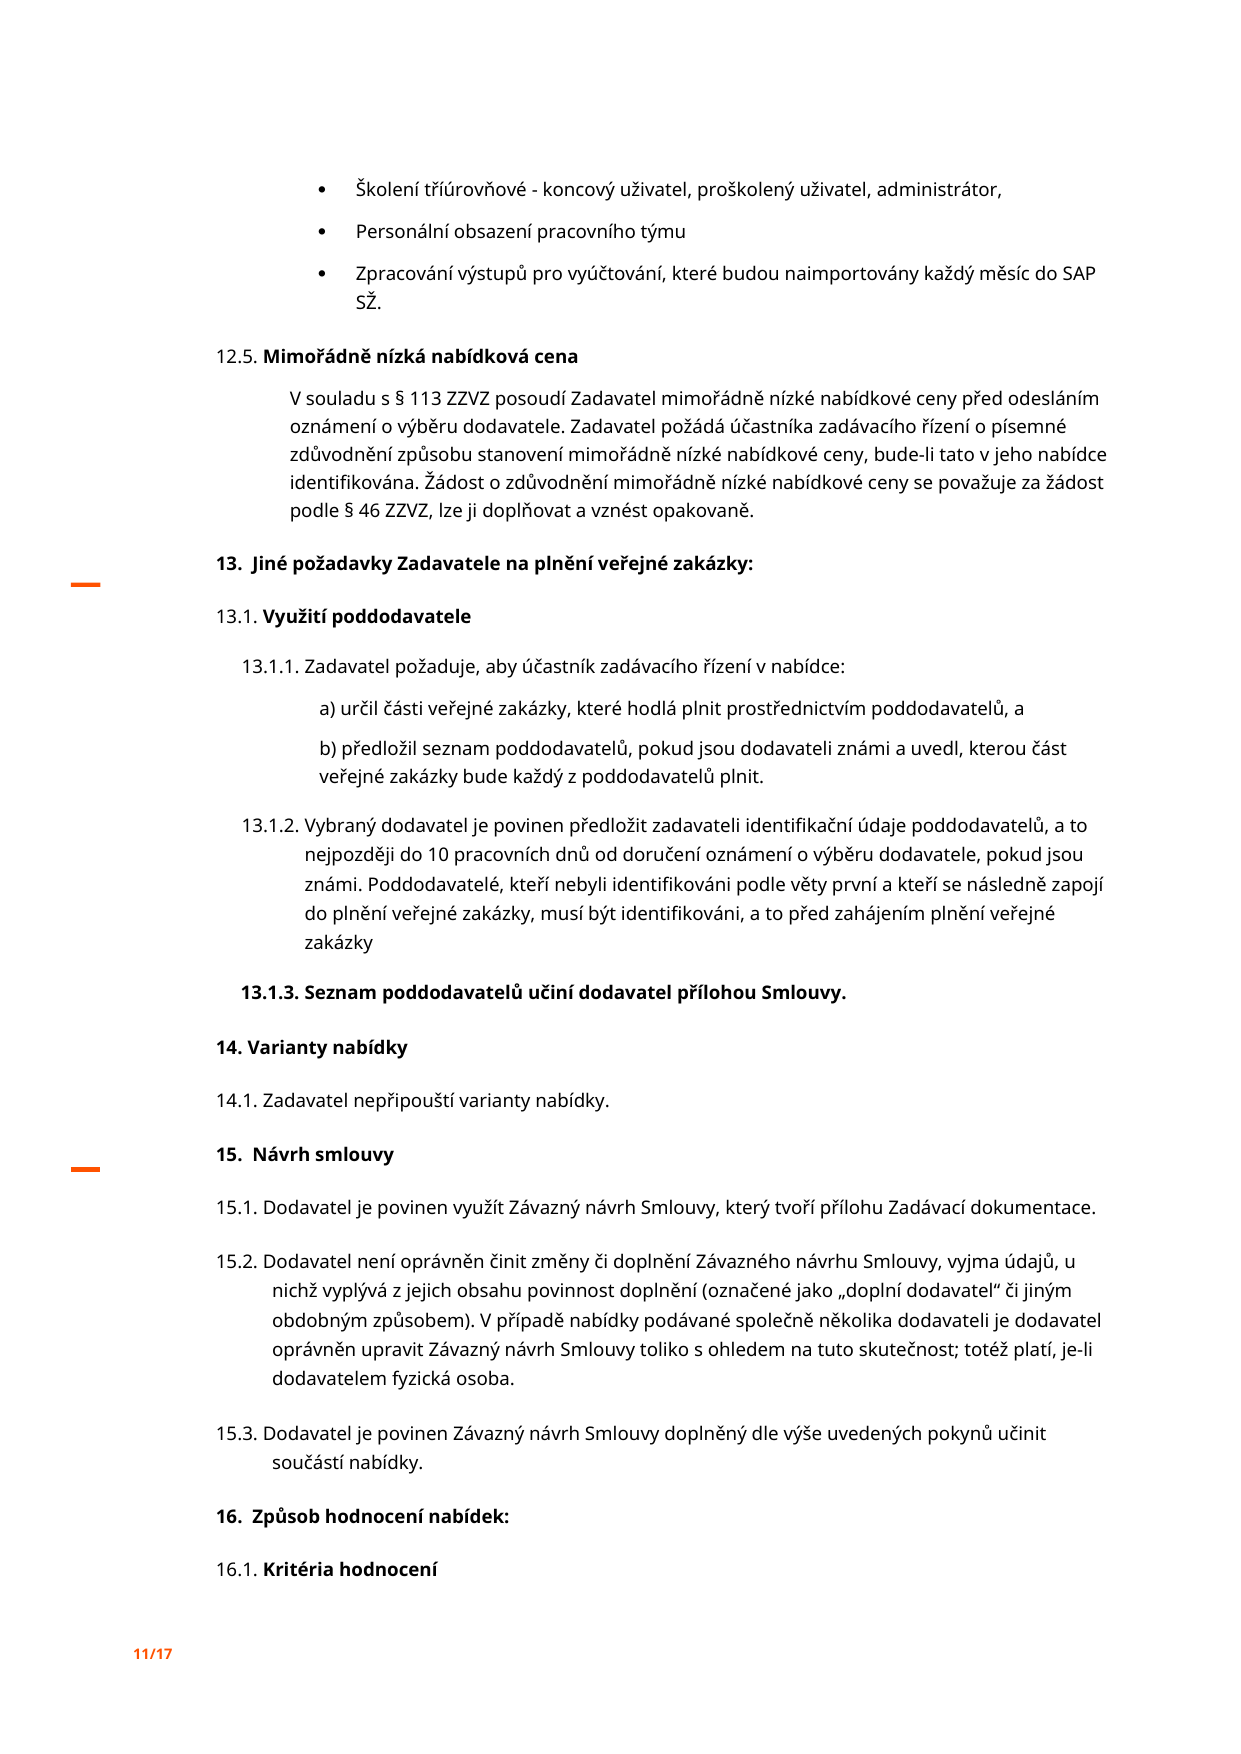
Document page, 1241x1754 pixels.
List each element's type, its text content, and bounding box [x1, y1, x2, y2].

list Školení tříúrovňové - koncový uživatel, proškolený uživatel, administrátor, [318, 176, 1122, 202]
text Dodavatel není oprávněn činit změny či doplnění Závazného návrhu Smlouvy, vyjma údajů, u nichž vyplývá z jejich obsahu povinnost doplnění (označené jako „doplní dodavatel“ či jiným obdobným způsobem). V případě nabídky podávané společně několika dodavateli je dodavatel oprávněn upravit Závazný návrh Smlouvy toliko s ohledem na tuto skutečnost; totéž platí, je-li dodavatelem fyzická osoba. [216, 1248, 1122, 1391]
text Dodavatel je povinen Závazný návrh Smlouvy doplněný dle výše uvedených pokynů učinit součástí nabídky. [216, 1420, 1122, 1475]
text Využití poddodavatele [216, 603, 1122, 629]
text Varianty nabídky [216, 1034, 1122, 1059]
text Způsob hodnocení nabídek: [216, 1503, 1122, 1529]
text a) určil části veřejné zakázky, které hodlá plnit prostřednictvím poddodavatelů, a [319, 695, 1122, 721]
list Zpracování výstupů pro vyúčtování, které budou naimportovány každý měsíc do SAP SŽ. [318, 260, 1122, 314]
text Mimořádně nízká nabídková cena [216, 343, 1122, 369]
text Zadavatel požaduje, aby účastník zadávacího řízení v nabídce: [304, 653, 1122, 679]
text V souladu s § 113 ZZVZ posoudí Zadavatel mimořádně nízké nabídkové ceny před odesláním oznámení o výběru dodavatele. Zadavatel požádá účastníka zadávacího řízení o písemné zdůvodnění způsobu stanovení mimořádně nízké nabídkové ceny, bude-li tato v jeho nabídce identifikována. Žádost o zdůvodnění mimořádně nízké nabídkové ceny se považuje za žádost podle § 46 ZZVZ, lze ji doplňovat a vznést opakovaně. [289, 385, 1122, 523]
text b) předložil seznam poddodavatelů, pokud jsou dodavateli známi a uvedl, kterou část veřejné zakázky bude každý z poddodavatelů plnit. [319, 736, 1122, 789]
list Personální obsazení pracovního týmu [318, 218, 1122, 243]
text Dodavatel je povinen využít Závazný návrh Smlouvy, který tvoří přílohu Zadávací dokumentace. [216, 1194, 1122, 1220]
text Vybraný dodavatel je povinen předložit zadavateli identifikační údaje poddodavatelů, a to nejpozději do 10 pracovních dnů od doručení oznámení o výběru dodavatele, pokud jsou známi. Poddodavatelé, kteří nebyli identifikováni podle věty první a kteří se následně zapojí do plnění veřejné zakázky, musí být identifikováni, a to před zahájením plnění veřejné zakázky [304, 812, 1122, 955]
text Zadavatel nepřipouští varianty nabídky. [216, 1087, 1122, 1112]
text Návrh smlouvy [216, 1141, 1122, 1167]
text Seznam poddodavatelů učiní dodavatel přílohou Smlouvy. [304, 980, 1122, 1005]
text Kritéria hodnocení [216, 1556, 1122, 1582]
text Jiné požadavky Zadavatele na plnění veřejné zakázky: [216, 550, 1122, 576]
